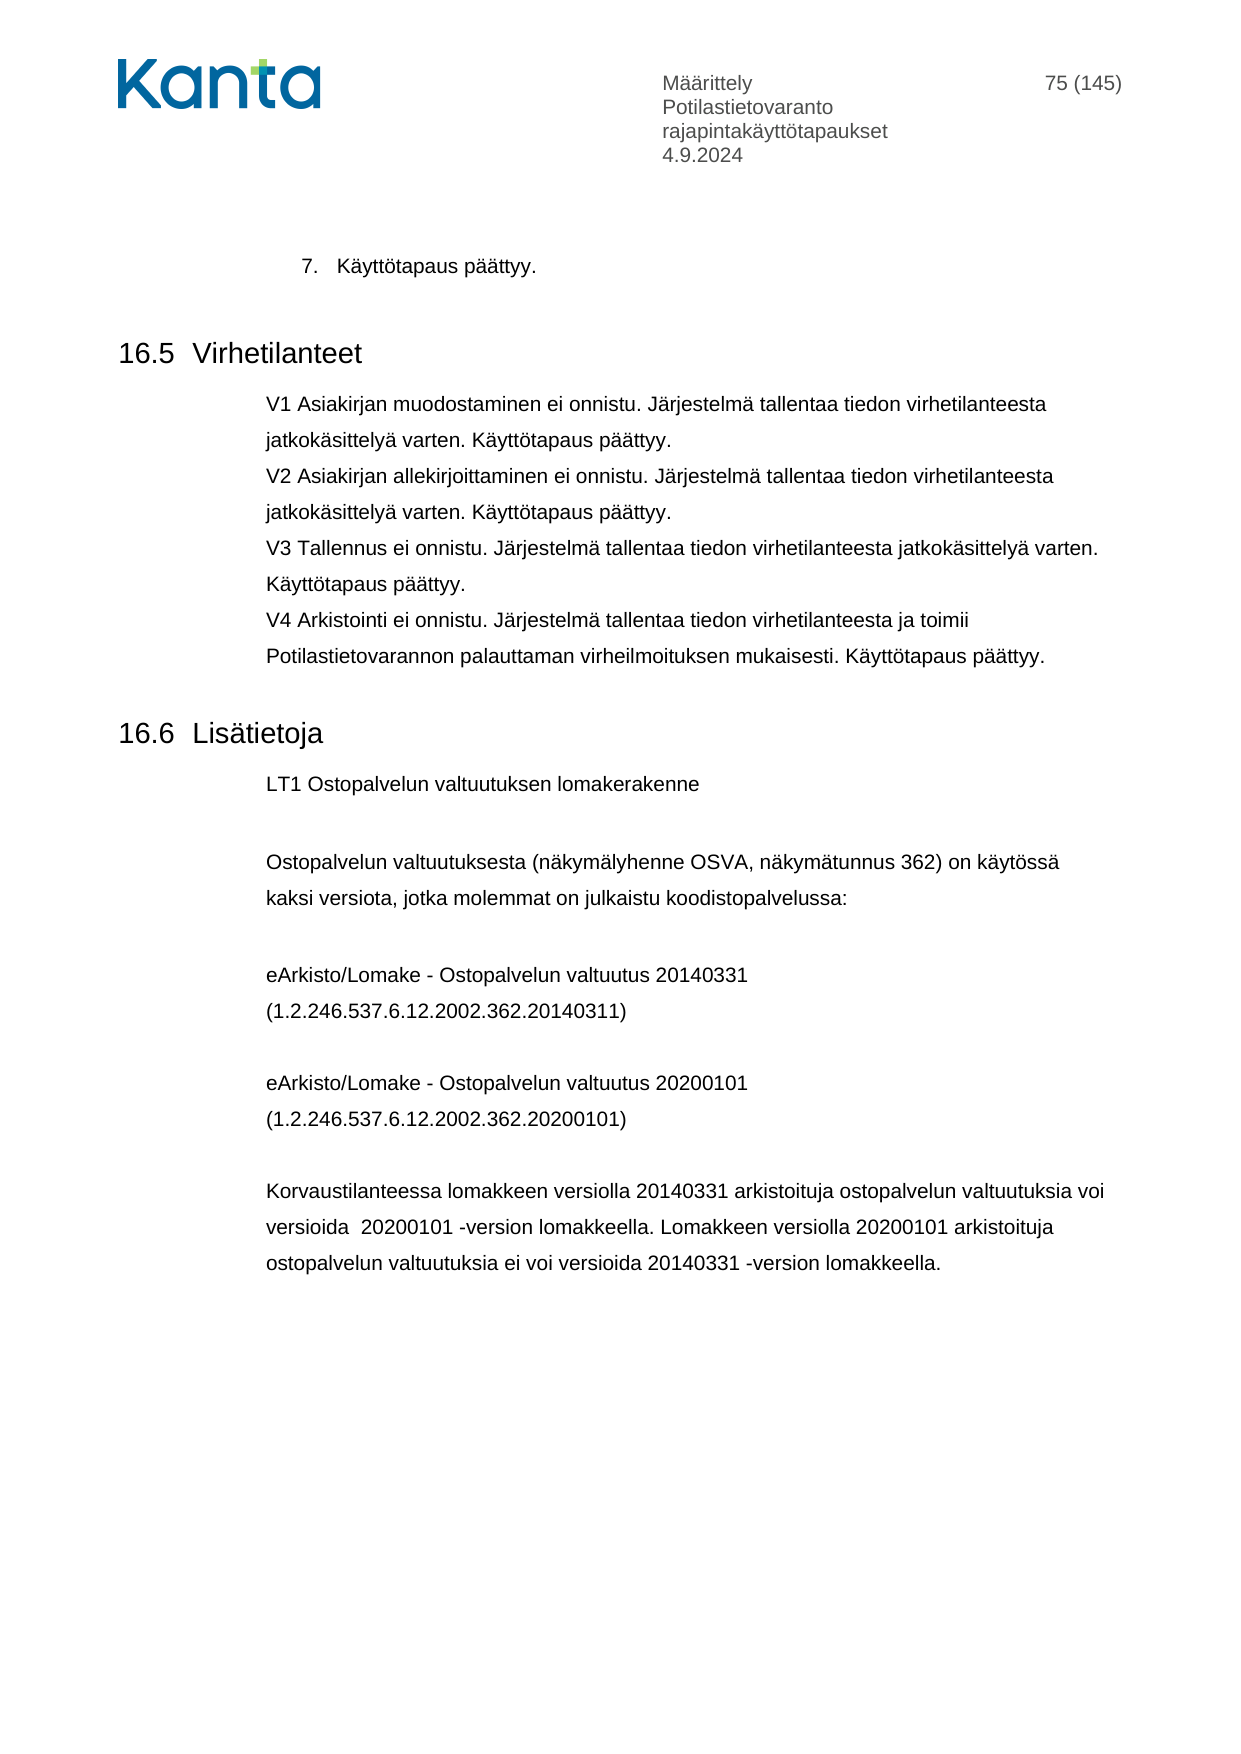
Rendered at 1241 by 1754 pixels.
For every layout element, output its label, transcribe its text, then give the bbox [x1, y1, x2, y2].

text Korvaustilanteessa lomakkeen versiolla 20140331 arkistoituja ostopalvelun valtuutuksia voi versioida 20200101 -version lomakkeella. Lomakkeen versiolla 20200101 arkistoituja ostopalvelun valtuutuksia ei voi versioida 20140331 -version lomakkeella. [266, 1179, 1107, 1275]
subtitle Virhetilanteet [118, 336, 1107, 369]
text Ostopalvelun valtuutuksesta (näkymälyhenne OSVA, näkymätunnus 362) on käytössä kaksi versiota, jotka molemmat on julkaistu koodistopalvelussa: [266, 850, 1107, 909]
list Käyttötapaus päättyy. [301, 254, 1107, 278]
text V1 Asiakirjan muodostaminen ei onnistu. Järjestelmä tallentaa tiedon virhetilanteesta jatkokäsittelyä varten. Käyttötapaus päättyy. [266, 392, 1107, 452]
text V4 Arkistointi ei onnistu. Järjestelmä tallentaa tiedon virhetilanteesta ja toimii Potilastietovarannon palauttaman virheilmoituksen mukaisesti. Käyttötapaus päättyy. [266, 608, 1107, 668]
text LT1 Ostopalvelun valtuutuksen lomakerakenne [266, 772, 1107, 796]
text V3 Tallennus ei onnistu. Järjestelmä tallentaa tiedon virhetilanteesta jatkokäsittelyä varten. Käyttötapaus päättyy. [266, 536, 1107, 596]
text eArkisto/Lomake - Ostopalvelun valtuutus 20200101 (1.2.246.537.6.12.2002.362.20200101) [266, 1071, 1107, 1131]
text eArkisto/Lomake - Ostopalvelun valtuutus 20140331 (1.2.246.537.6.12.2002.362.20140311) [266, 963, 1107, 1023]
subtitle Lisätietoja [118, 716, 1107, 749]
text V2 Asiakirjan allekirjoittaminen ei onnistu. Järjestelmä tallentaa tiedon virhetilanteesta jatkokäsittelyä varten. Käyttötapaus päättyy. [266, 464, 1107, 524]
picture [118, 59, 321, 109]
